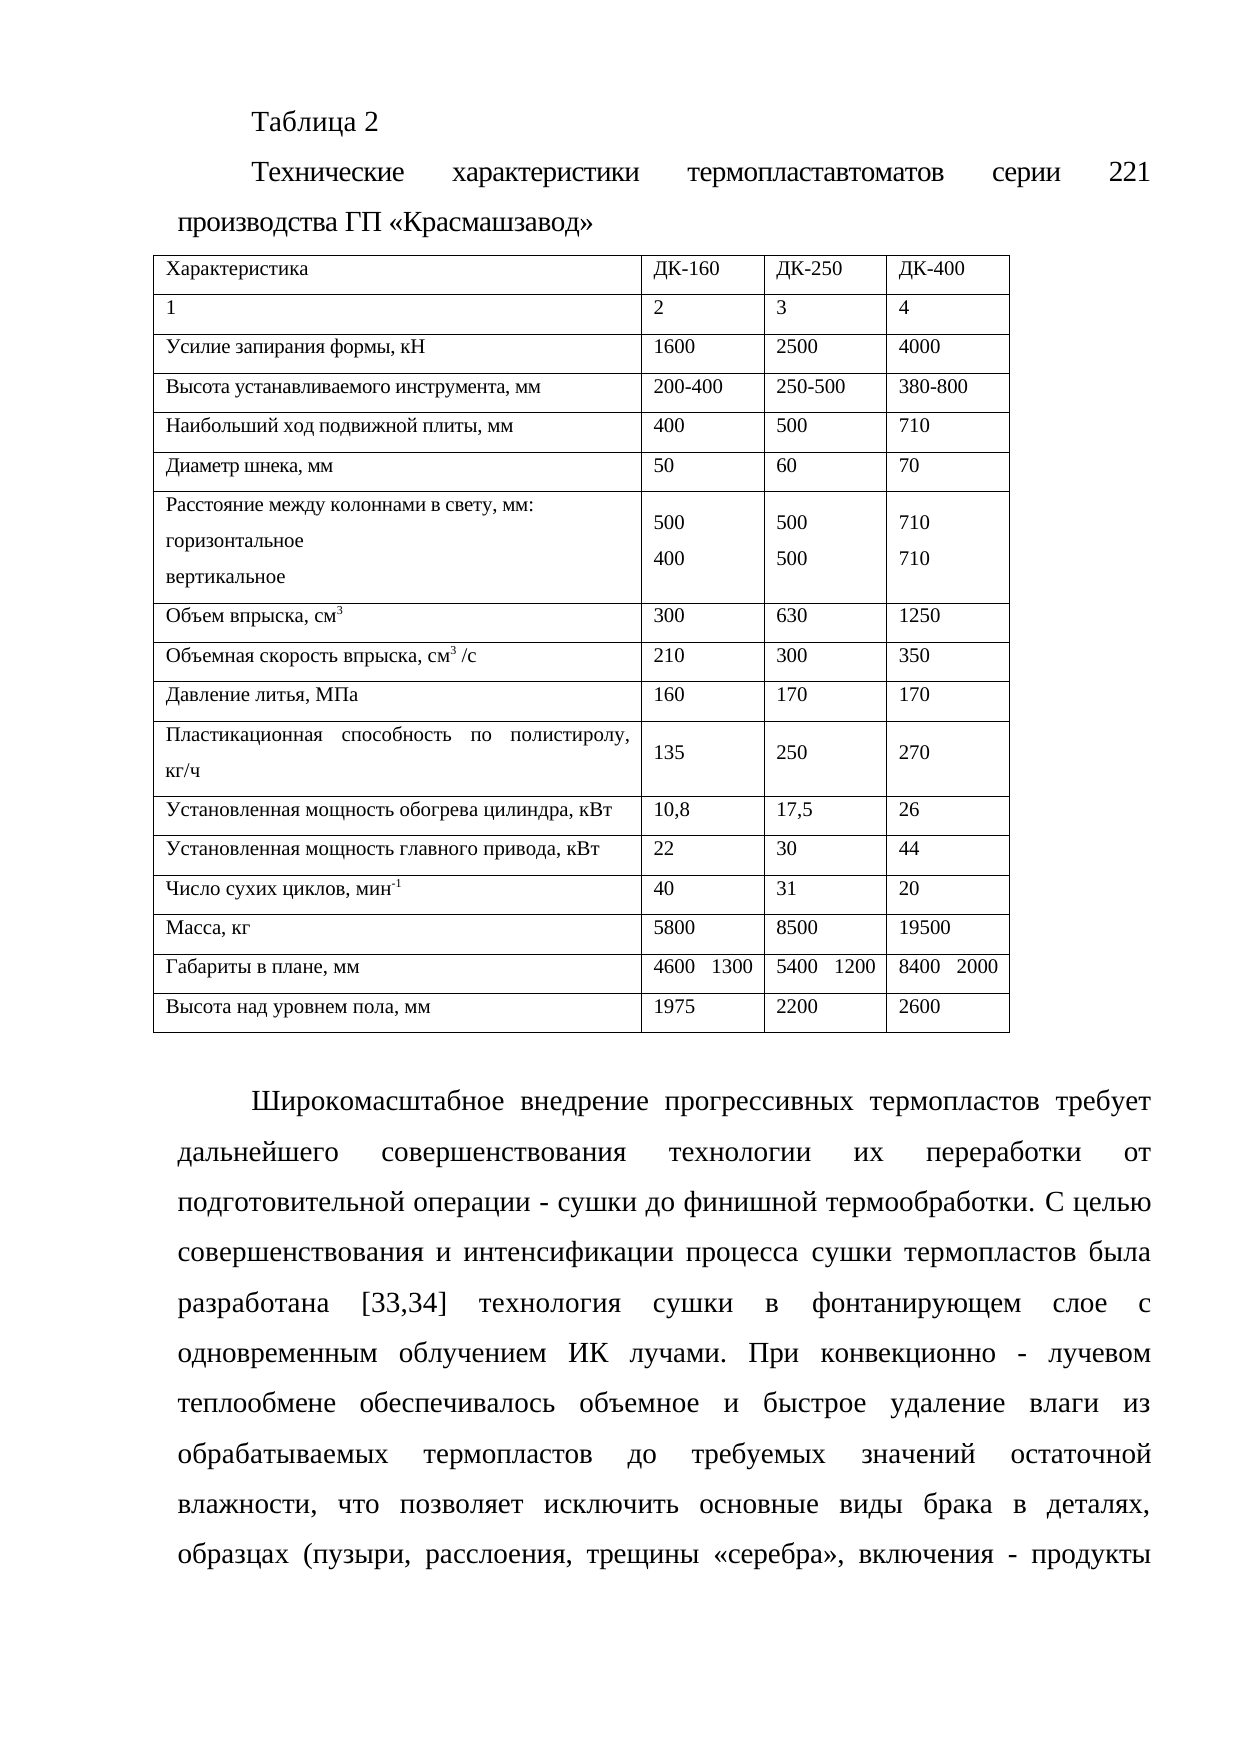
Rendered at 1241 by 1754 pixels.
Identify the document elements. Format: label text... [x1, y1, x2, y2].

table_cell 500 [765, 413, 886, 452]
table_header ДК-160 [642, 256, 764, 294]
table_cell 4000 [887, 335, 1009, 373]
table_cell 380-800 [887, 374, 1009, 412]
table_cell 26 [887, 797, 1009, 835]
table_header Характеристика [154, 256, 641, 294]
table_cell Установленная мощность главного привода, кВт [154, 836, 641, 875]
table_cell 210 [642, 643, 764, 681]
table_cell 135 [642, 722, 764, 796]
table_cell Объем впрыска, см3 [154, 604, 641, 642]
table_cell 710 710 [887, 492, 1009, 602]
table_cell Габариты в плане, мм [154, 955, 641, 993]
table_cell Высота над уровнем пола, мм [154, 994, 641, 1032]
table_cell 710 [887, 413, 1009, 452]
table_cell 19500 [887, 915, 1009, 953]
table_cell 400 [642, 413, 764, 452]
table_cell 500 400 [642, 492, 764, 602]
table_cell Расстояние между колоннами в свету, мм: горизонтальное вертикальное [154, 492, 641, 602]
table_cell 170 [887, 682, 1009, 721]
table_cell 3 [765, 295, 886, 333]
table_header ДК-250 [765, 256, 886, 294]
table_cell Высота устанавливаемого инструмента, мм [154, 374, 641, 412]
table_cell Давление литья, МПа [154, 682, 641, 721]
table_cell 5800 [642, 915, 764, 953]
table_cell 170 [765, 682, 886, 721]
table_cell 46001300 [642, 955, 764, 993]
text Технические характеристики термопластавтоматов серии 221 производства ГП «Красмашзавод» [177, 154, 1152, 238]
table_cell 200-400 [642, 374, 764, 412]
table_cell Масса, кг [154, 915, 641, 953]
table_cell Установленная мощность обогрева цилиндра, кВт [154, 797, 641, 835]
table_cell 31 [765, 876, 886, 914]
table_cell 250-500 [765, 374, 886, 412]
table_cell 17,5 [765, 797, 886, 835]
table_cell 630 [765, 604, 886, 642]
table_cell 40 [642, 876, 764, 914]
table_cell 2600 [887, 994, 1009, 1032]
table_cell Число сухих циклов, мин-1 [154, 876, 641, 914]
table_cell 50 [642, 453, 764, 491]
table_cell 1 [154, 295, 641, 333]
table_cell 10,8 [642, 797, 764, 835]
table_cell 300 [642, 604, 764, 642]
table_cell 2500 [765, 335, 886, 373]
table_cell 20 [887, 876, 1009, 914]
table_cell 60 [765, 453, 886, 491]
table_header ДК-400 [887, 256, 1009, 294]
table_cell 22 [642, 836, 764, 875]
table_cell Диаметр шнека, мм [154, 453, 641, 491]
table_cell 84002000 [887, 955, 1009, 993]
table_cell 270 [887, 722, 1009, 796]
table_cell 44 [887, 836, 1009, 875]
table_cell Пластикационная способность по полистиролу, кг/ч [154, 722, 641, 796]
table_cell 1250 [887, 604, 1009, 642]
table_cell 2 [642, 295, 764, 333]
table_cell 2200 [765, 994, 886, 1032]
table_cell 500 500 [765, 492, 886, 602]
table_cell 350 [887, 643, 1009, 681]
table_cell Объемная скорость впрыска, см3 /с [154, 643, 641, 681]
table_cell 1975 [642, 994, 764, 1032]
table_cell Наибольший ход подвижной плиты, мм [154, 413, 641, 452]
table_cell 4 [887, 295, 1009, 333]
table_cell 300 [765, 643, 886, 681]
table_cell 70 [887, 453, 1009, 491]
table_cell 250 [765, 722, 886, 796]
table_cell 160 [642, 682, 764, 721]
table_cell 54001200 [765, 955, 886, 993]
text Таблица 2 [177, 104, 1152, 137]
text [177, 1083, 1152, 1570]
table_cell 1600 [642, 335, 764, 373]
table_cell Усилие запирания формы, кН [154, 335, 641, 373]
table_cell 30 [765, 836, 886, 875]
table_cell 8500 [765, 915, 886, 953]
